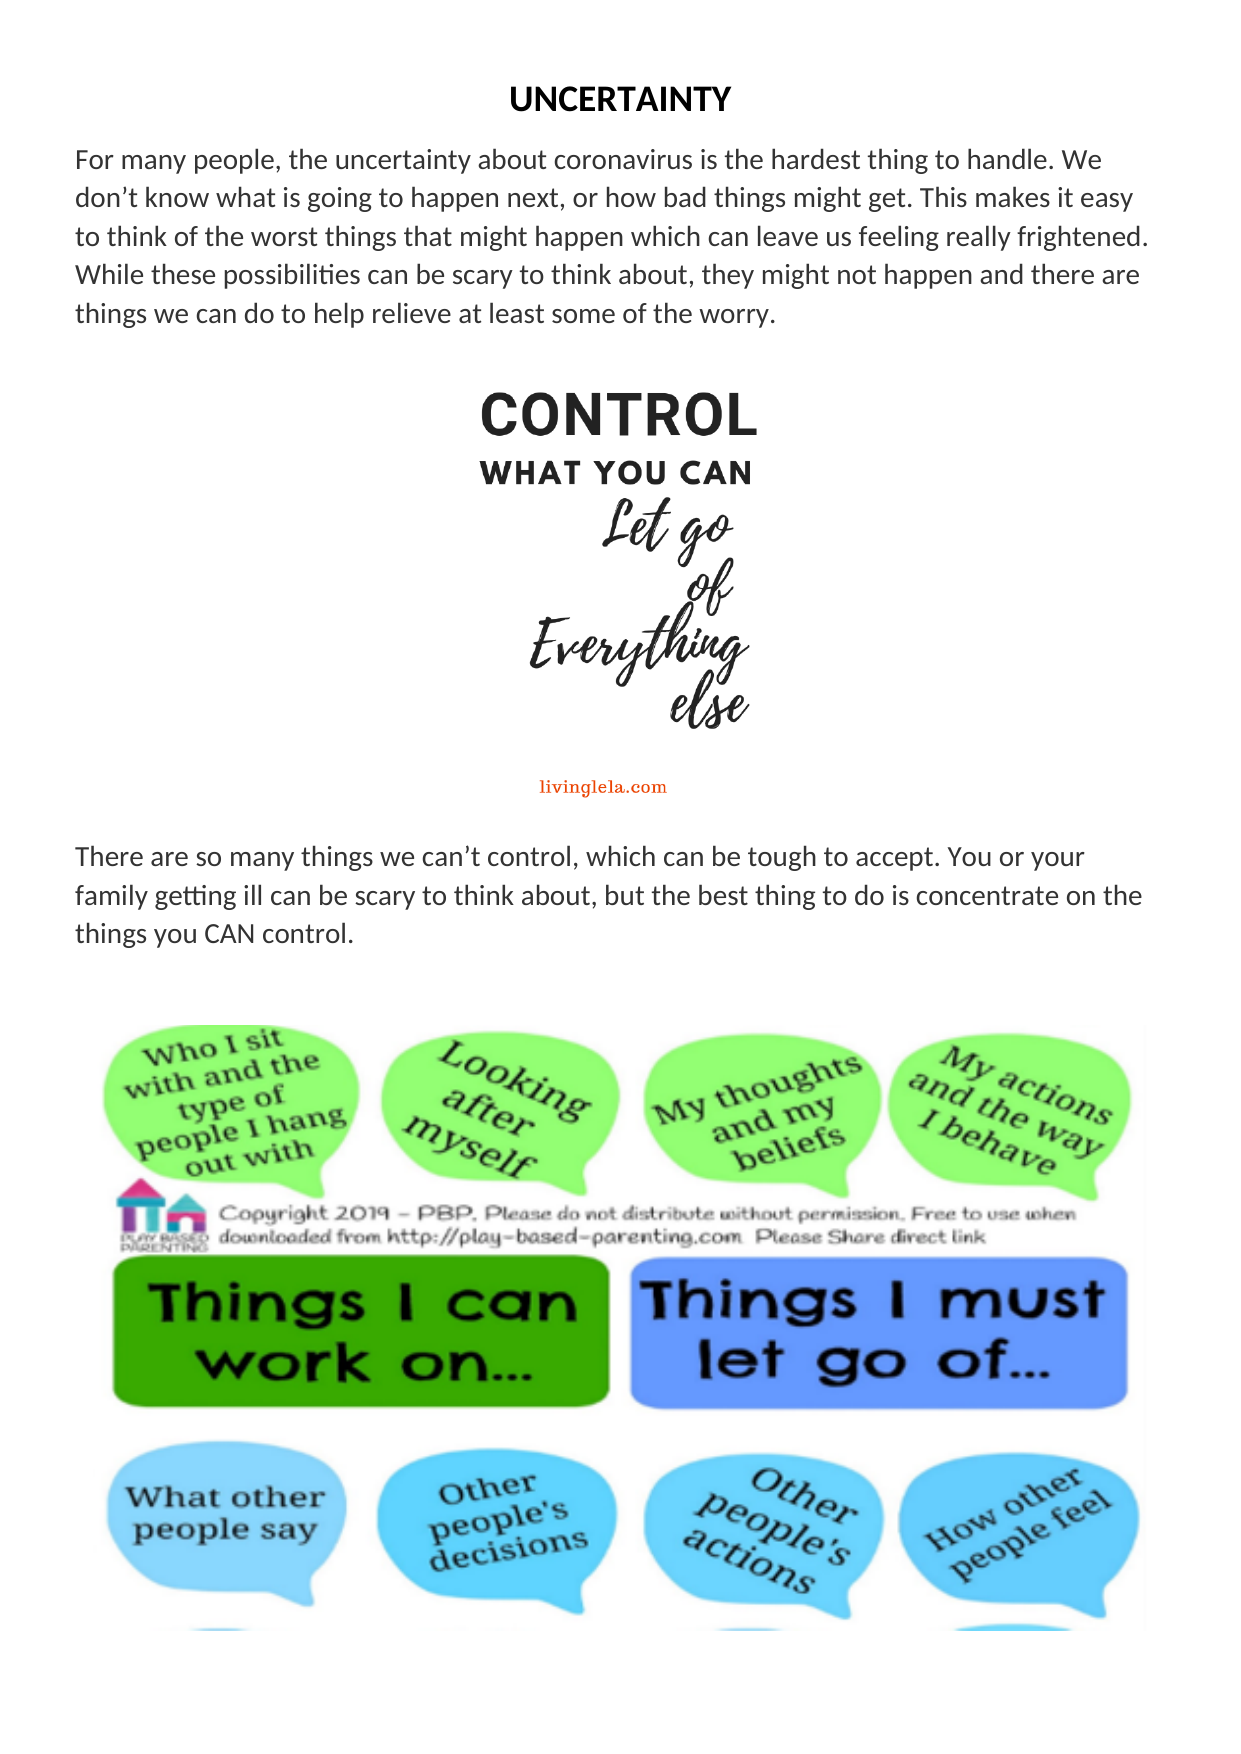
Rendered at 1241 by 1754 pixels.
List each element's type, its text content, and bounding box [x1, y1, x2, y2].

text For many people, the uncertainty about coronavirus is the hardest thing to handle. We don’t know what is going to happen next, or how bad things might get. This makes it easy to think of the worst things that might happen which can leave us feeling really frightened. While these possibilities can be scary to think about, they might not happen and there are things we can do to help relieve at least some of the worry. [75, 141, 1165, 331]
text UNCERTAINTY [75, 75, 1165, 121]
picture [385, 350, 855, 820]
text There are so many things we can’t control, which can be tough to accept. You or your family getting ill can be scary to think about, but the best thing to do is concentrate on the things you CAN control. [75, 838, 1165, 951]
picture [93, 1025, 1148, 1631]
